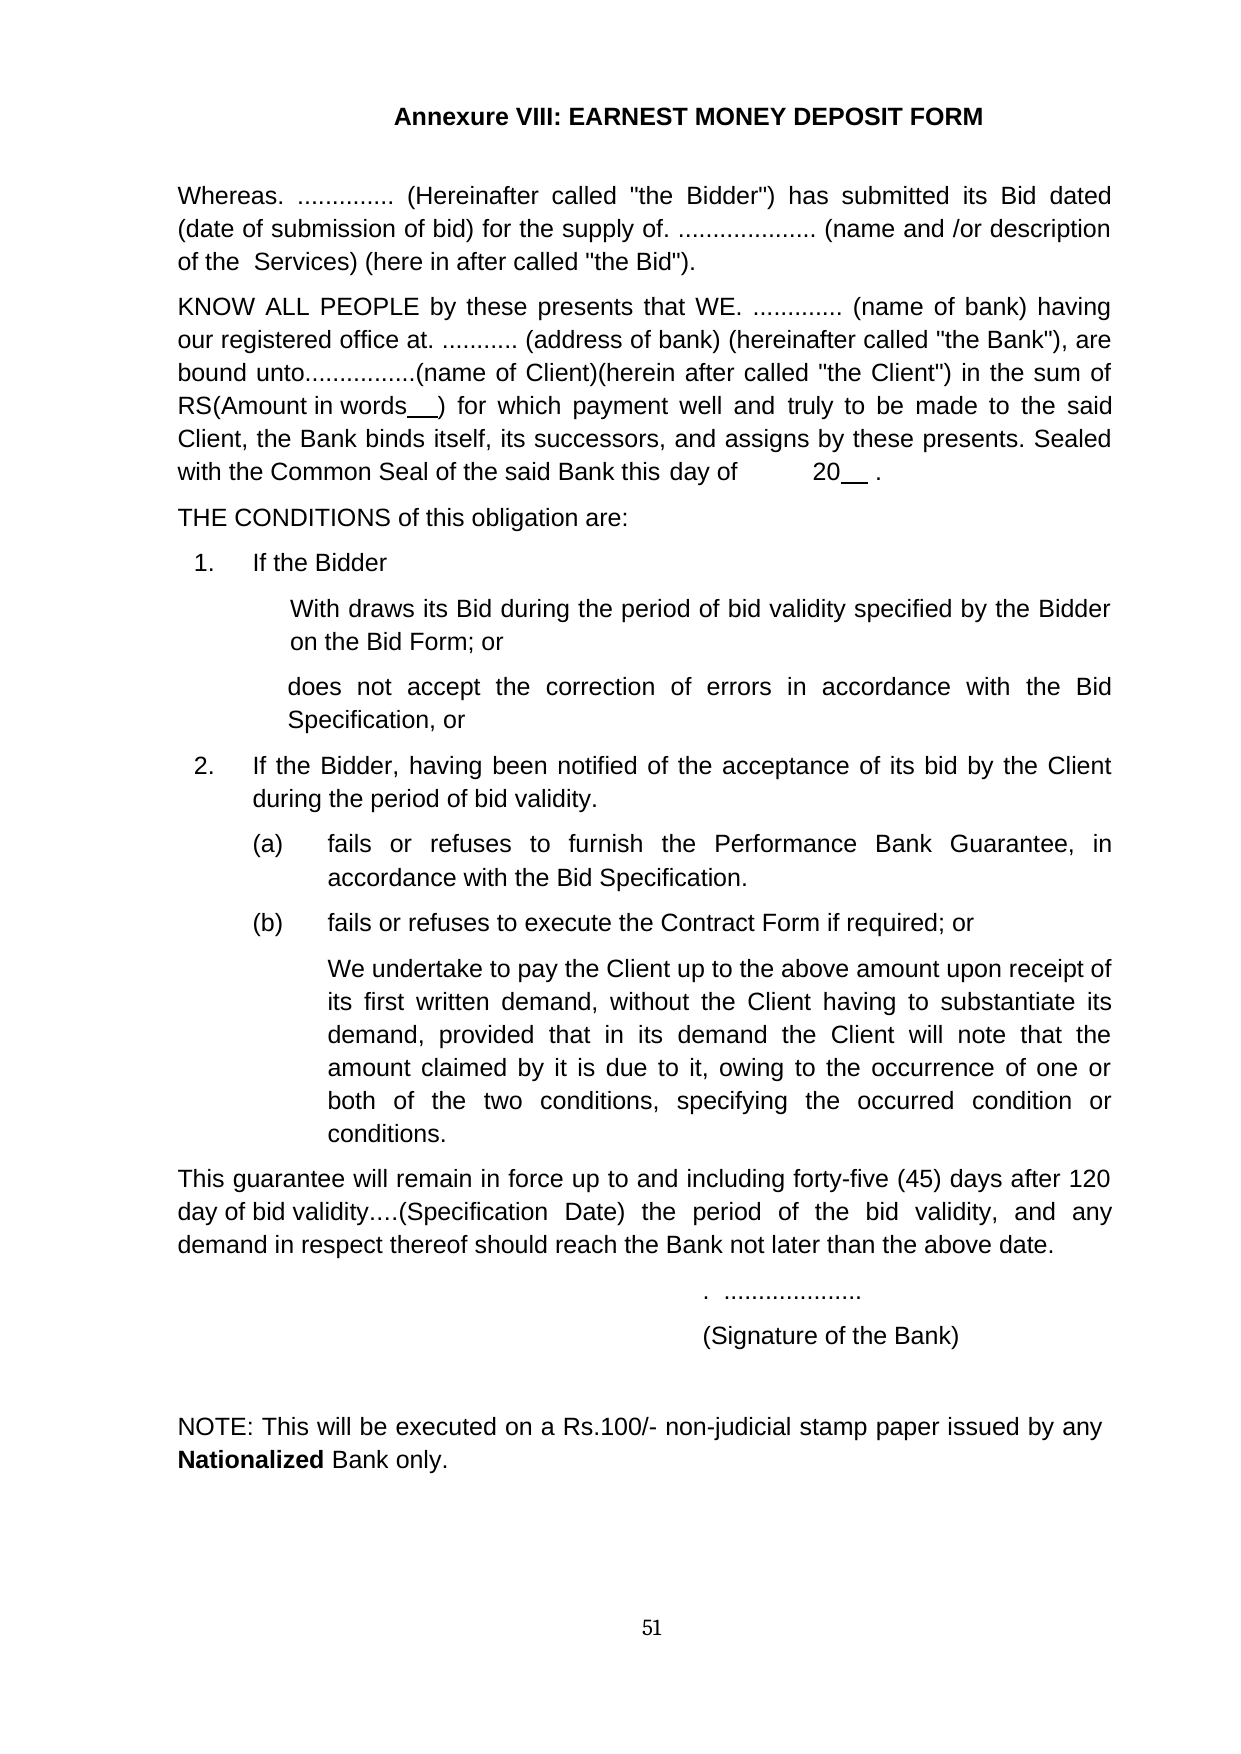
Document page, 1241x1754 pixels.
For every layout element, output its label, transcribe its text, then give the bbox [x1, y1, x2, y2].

list fails or refuses to execute the Contract Form if required; or [252, 908, 1113, 937]
text does not accept the correction of errors in accordance with the Bid Specification, or [287, 672, 1113, 734]
text NOTE: This will be executed on a Rs.100/- non-judicial stamp paper issued by any Nationalized Bank only. [177, 1412, 1104, 1474]
list fails or refuses to furnish the Performance Bank Guarantee, in accordance with the Bid Specification. [252, 829, 1113, 891]
text Whereas. .............. (Hereinafter called "the Bidder") has submitted its Bid dated (date of submission of bid) for the supply of. .................... (name and /or description of the Services) (here in after called "the Bid"). [177, 181, 1113, 275]
text THE CONDITIONS of this obligation are: [177, 503, 1113, 532]
list If the Bidder, having been notified of the acceptance of its bid by the Client during the period of bid validity. [194, 751, 1113, 813]
text With draws its Bid during the period of bid validity specified by the Bidder on the Bid Form; or [290, 594, 1113, 656]
subtitle Annexure VIII: EARNEST MONEY DEPOSIT FORM [137, 102, 1240, 131]
text KNOW ALL PEOPLE by these presents that WE. ............. (name of bank) having our registered office at. ........... (address of bank) (hereinafter called "the Bank"), are bound unto................(name of Client)(herein after called "the Client") in the sum of RS (Amount in words ) for which payment well and truly to be made to the said Client, the Bank binds itself, its successors, and assigns by these presents. Sealed with the Common Seal of the said Bank this day of 20 . [177, 292, 1113, 486]
list If the Bidder [194, 548, 1113, 577]
text We undertake to pay the Client up to the above amount upon receipt of its first written demand, without the Client having to substantiate its demand, provided that in its demand the Client will note that the amount claimed by it is due to it, owing to the occurrence of one or both of the two conditions, specifying the occurred condition or conditions. [327, 953, 1113, 1147]
text . .................... [702, 1276, 1240, 1304]
text (Signature of the Bank) [702, 1321, 1240, 1350]
text This guarantee will remain in force up to and including forty-five (45) days after 120 day of bid validity (Specification Date) the period of the bid validity, and any demand in respect thereof should reach the Bank not later than the above date. [177, 1164, 1113, 1259]
